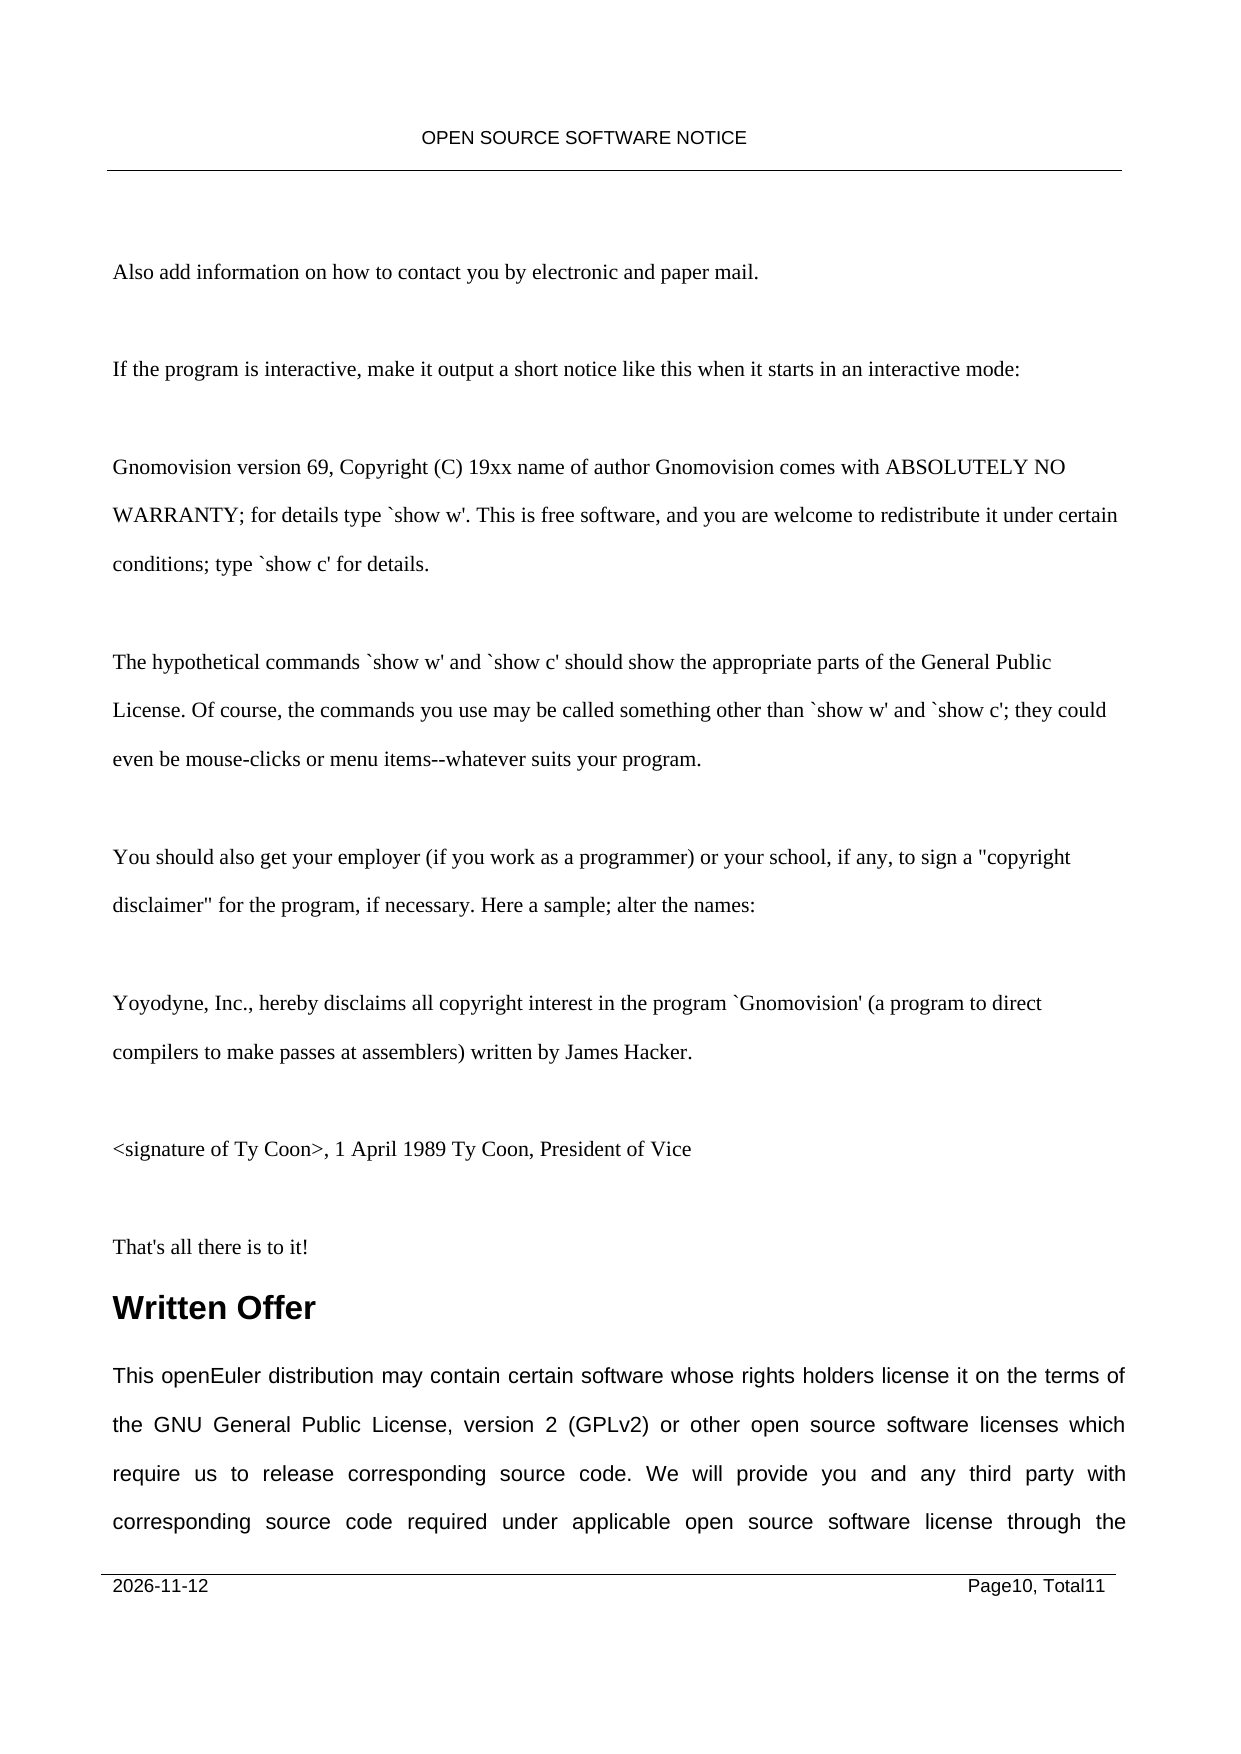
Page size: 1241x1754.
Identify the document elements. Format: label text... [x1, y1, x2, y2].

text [112, 1359, 1128, 1538]
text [112, 206, 1128, 1263]
text Written Offer [112, 1275, 1128, 1340]
